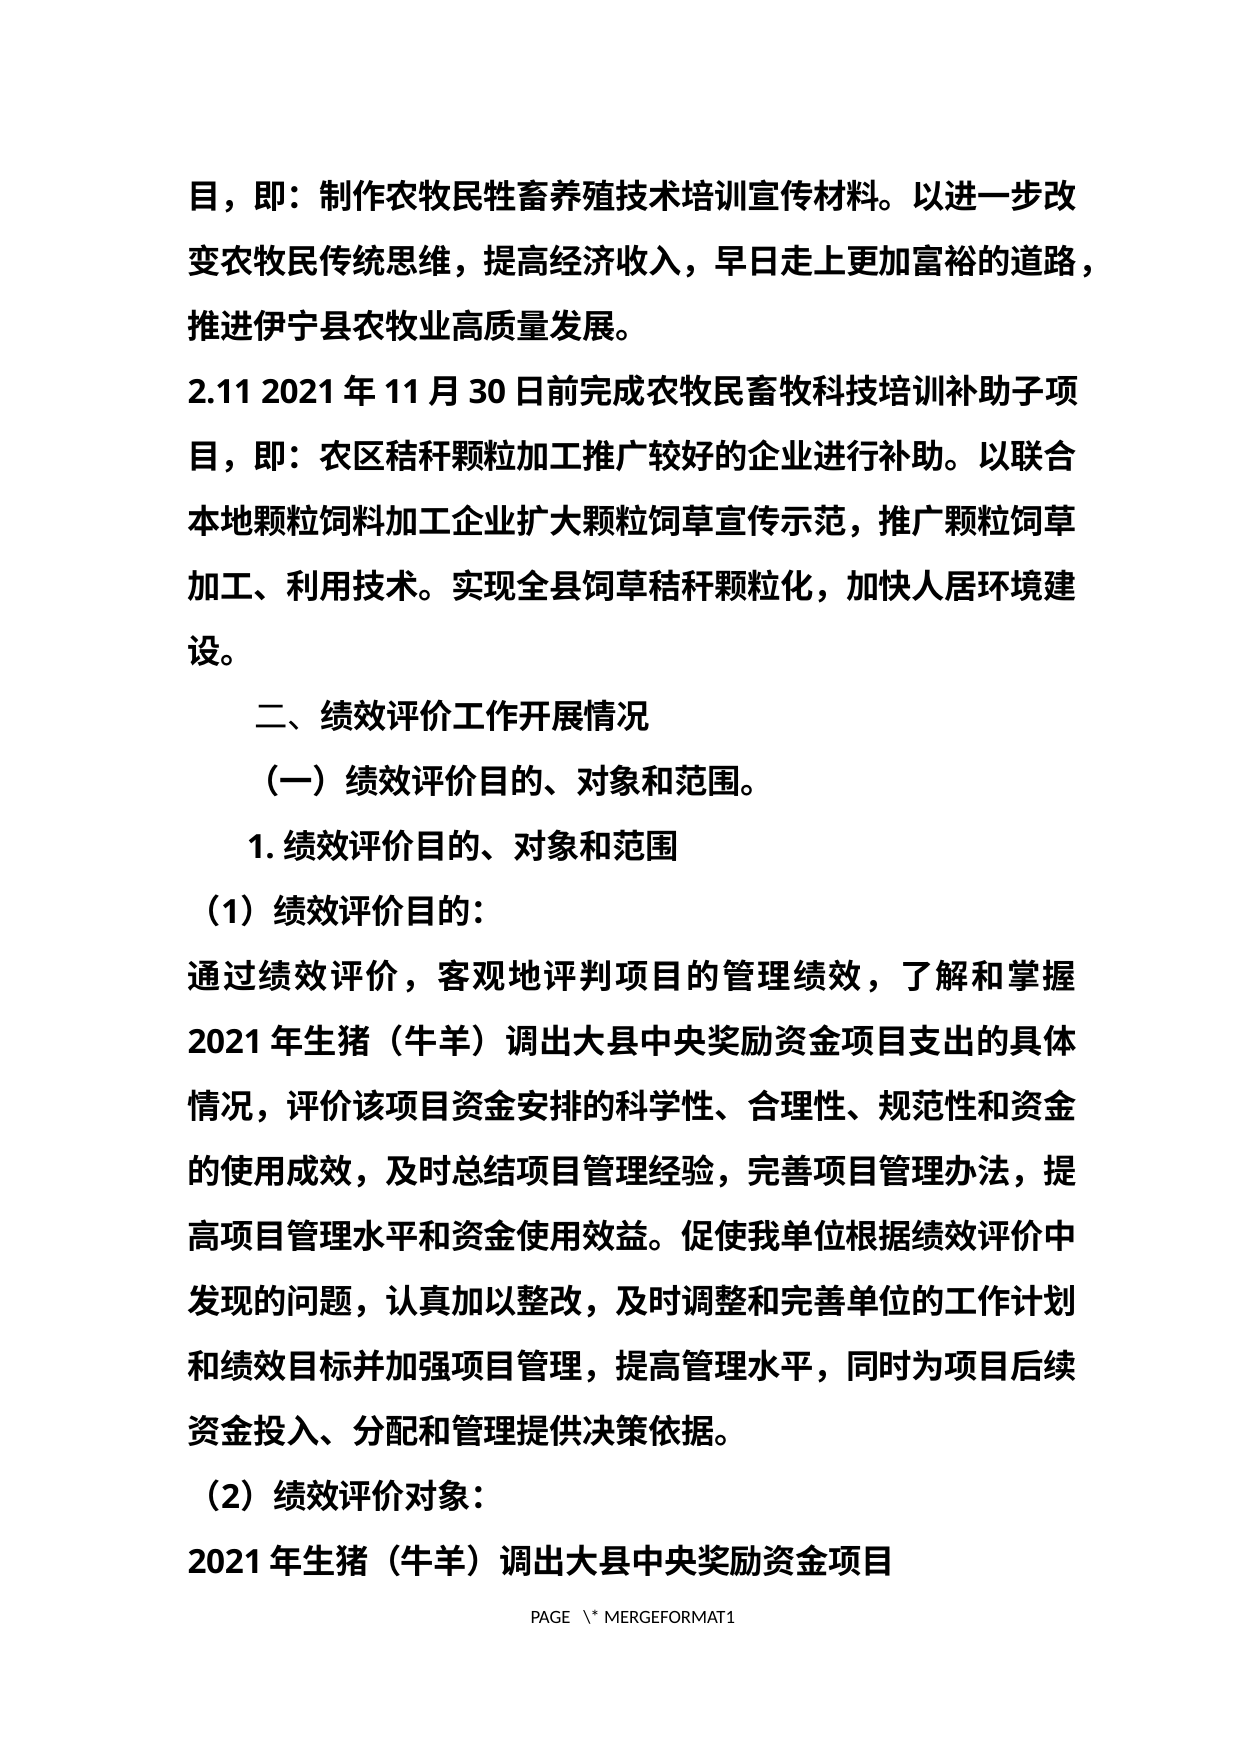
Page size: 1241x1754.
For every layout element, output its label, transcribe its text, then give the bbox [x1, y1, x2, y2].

text （一）绩效评价目的、对象和范围。 [187, 747, 1078, 812]
text 二、绩效评价工作开展情况 [187, 682, 1078, 747]
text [187, 812, 1078, 1592]
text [187, 162, 1078, 682]
